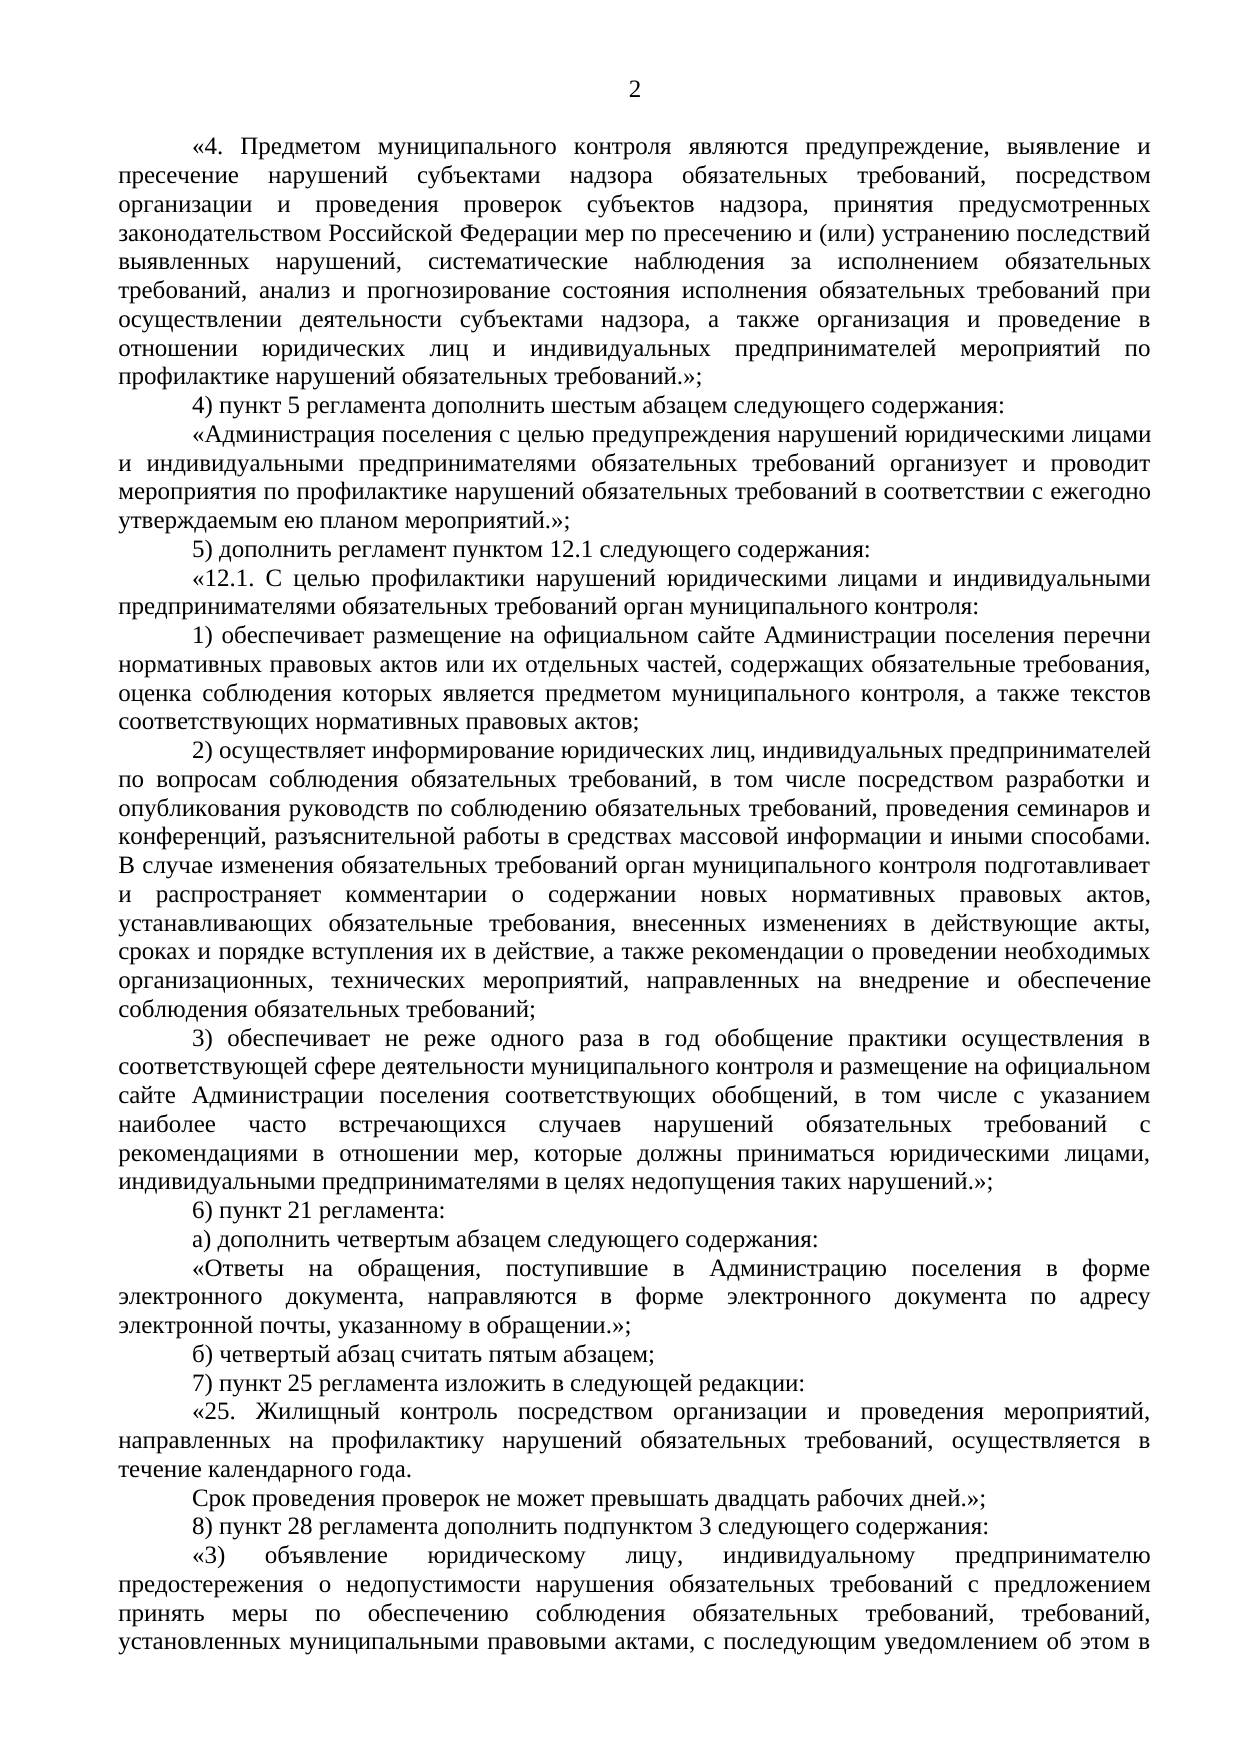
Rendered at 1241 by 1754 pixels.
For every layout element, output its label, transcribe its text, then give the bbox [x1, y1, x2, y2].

text Срок проведения проверок не может превышать двадцать рабочих дней.»; [118, 1483, 1152, 1511]
text 3) обеспечивает не реже одного раза в год обобщение практики осуществления в соответствующей сфере деятельности муниципального контроля и размещение на официальном сайте Администрации поселения соответствующих обобщений, в том числе с указанием наиболее часто встречающихся случаев нарушений обязательных требований с рекомендациями в отношении мер, которые должны приниматься юридическими лицами, индивидуальными предпринимателями в целях недопущения таких нарушений.»; [118, 1023, 1152, 1195]
text 5) дополнить регламент пунктом 12.1 следующего содержания: [118, 534, 1152, 563]
text 8) пункт 28 регламента дополнить подпунктом 3 следующего содержания: [118, 1511, 1152, 1540]
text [118, 1540, 1152, 1655]
text 1) обеспечивает размещение на официальном сайте Администрации поселения перечни нормативных правовых актов или их отдельных частей, содержащих обязательные требования, оценка соблюдения которых является предметом муниципального контроля, а также текстов соответствующих нормативных правовых актов; [118, 620, 1152, 735]
text «25. Жилищный контроль посредством организации и проведения мероприятий, направленных на профилактику нарушений обязательных требований, осуществляется в течение календарного года. [118, 1396, 1152, 1483]
text а) дополнить четвертым абзацем следующего содержания: [118, 1224, 1152, 1253]
text «Администрация поселения с целью предупреждения нарушений юридическими лицами и индивидуальными предпринимателями обязательных требований организует и проводит мероприятия по профилактике нарушений обязательных требований в соответствии с ежегодно утверждаемым ею планом мероприятий.»; [118, 419, 1152, 534]
text 6) пункт 21 регламента: [118, 1195, 1152, 1224]
text «4. Предметом муниципального контроля являются предупреждение, выявление и пресечение нарушений субъектами надзора обязательных требований, посредством организации и проведения проверок субъектов надзора, принятия предусмотренных законодательством Российской Федерации мер по пресечению и (или) устранению последствий выявленных нарушений, систематические наблюдения за исполнением обязательных требований, анализ и прогнозирование состояния исполнения обязательных требований при осуществлении деятельности субъектами надзора, а также организация и проведение в отношении юридических лиц и индивидуальных предпринимателей мероприятий по профилактике нарушений обязательных требований.»; [118, 131, 1152, 390]
text б) четвертый абзац считать пятым абзацем; [118, 1339, 1152, 1368]
text 7) пункт 25 регламента изложить в следующей редакции: [118, 1368, 1152, 1396]
text «12.1. С целью профилактики нарушений юридическими лицами и индивидуальными предпринимателями обязательных требований орган муниципального контроля: [118, 563, 1152, 620]
text «Ответы на обращения, поступившие в Администрацию поселения в форме электронного документа, направляются в форме электронного документа по адресу электронной почты, указанному в обращении.»; [118, 1253, 1152, 1339]
text 4) пункт 5 регламента дополнить шестым абзацем следующего содержания: [118, 390, 1152, 419]
text 2) осуществляет информирование юридических лиц, индивидуальных предпринимателей по вопросам соблюдения обязательных требований, в том числе посредством разработки и опубликования руководств по соблюдению обязательных требований, проведения семинаров и конференций, разъяснительной работы в средствах массовой информации и иными способами. В случае изменения обязательных требований орган муниципального контроля подготавливает и распространяет комментарии о содержании новых нормативных правовых актов, устанавливающих обязательные требования, внесенных изменениях в действующие акты, сроках и порядке вступления их в действие, а также рекомендации о проведении необходимых организационных, технических мероприятий, направленных на внедрение и обеспечение соблюдения обязательных требований; [118, 735, 1152, 1023]
